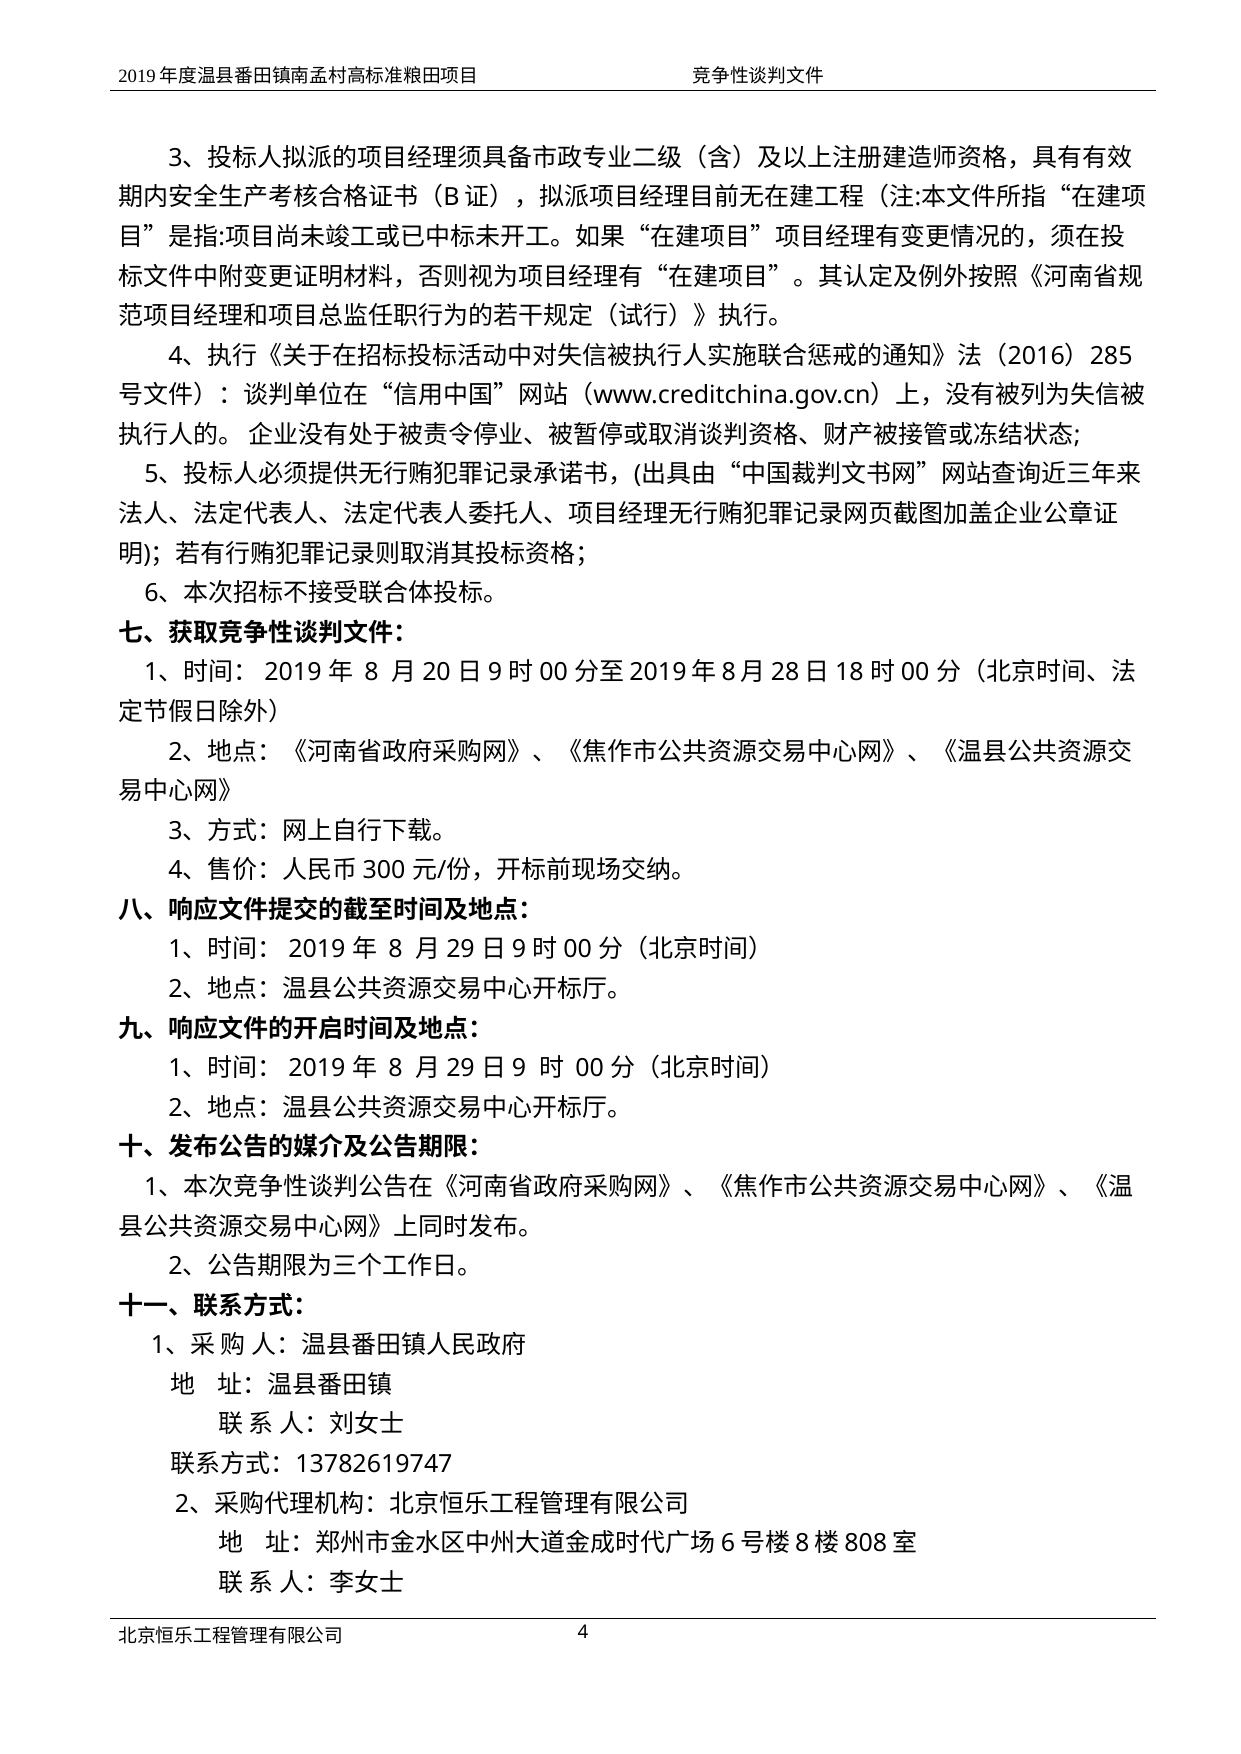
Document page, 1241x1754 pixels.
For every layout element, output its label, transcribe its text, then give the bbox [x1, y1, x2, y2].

text 1、采 购 人：温县番田镇人民政府 [118, 1323, 1147, 1363]
text 地 址：郑州市金水区中州大道金成时代广场6号楼8楼808室 [118, 1521, 1147, 1561]
text 九、响应文件的开启时间及地点： [118, 1006, 1147, 1046]
text 2、公告期限为三个工作日。 [118, 1244, 1147, 1283]
text 七、获取竞争性谈判文件： [118, 611, 1147, 650]
text 2、地点：温县公共资源交易中心开标厅。 [118, 1086, 1147, 1125]
text 八、响应文件提交的截至时间及地点： [118, 888, 1147, 927]
text 联 系 人：李女士 [118, 1561, 1147, 1600]
text 十一、联系方式： [118, 1283, 1147, 1323]
text 1、本次竞争性谈判公告在《河南省政府采购网》、《焦作市公共资源交易中心网》、《温县公共资源交易中心网》上同时发布。 [118, 1165, 1147, 1244]
text 联系方式：13782619747 [118, 1442, 1147, 1481]
text 3、方式：网上自行下载。 [118, 808, 1147, 848]
text 1、时间： 2019 年 8 月 29 日 9 时 00 分（北京时间） [118, 1046, 1147, 1086]
text 2、地点：《河南省政府采购网》、《焦作市公共资源交易中心网》、《温县公共资源交易中心网》 [118, 729, 1147, 808]
text 4、执行《关于在招标投标活动中对失信被执行人实施联合惩戒的通知》法（2016）285号文件）：谈判单位在“信用中国”网站（www.creditchina.gov.cn）上，没有被列为失信被执行人的。 企业没有处于被责令停业、被暂停或取消谈判资格、财产被接管或冻结状态; [118, 333, 1147, 452]
text 1、时间： 2019 年 8 月 29 日 9 时 00 分（北京时间） [118, 927, 1147, 967]
text 2、采购代理机构：北京恒乐工程管理有限公司 [118, 1481, 1147, 1521]
text 十、发布公告的媒介及公告期限： [118, 1125, 1147, 1165]
text 5、投标人必须提供无行贿犯罪记录承诺书，(出具由“中国裁判文书网”网站查询近三年来法人、法定代表人、法定代表人委托人、项目经理无行贿犯罪记录网页截图加盖企业公章证明)；若有行贿犯罪记录则取消其投标资格； [118, 452, 1147, 571]
text 联 系 人：刘女士 [118, 1402, 1147, 1442]
text 3、投标人拟派的项目经理须具备市政专业二级（含）及以上注册建造师资格，具有有效期内安全生产考核合格证书（B证），拟派项目经理目前无在建工程（注:本文件所指“在建项目”是指:项目尚未竣工或已中标未开工。如果“在建项目”项目经理有变更情况的，须在投标文件中附变更证明材料，否则视为项目经理有“在建项目”。其认定及例外按照《河南省规范项目经理和项目总监任职行为的若干规定（试行）》执行。 [118, 136, 1147, 333]
text 1、时间： 2019 年 8 月 20 日 9 时 00 分至2019年8月28日 18 时 00 分（北京时间、法定节假日除外） [118, 650, 1147, 729]
text 2、地点：温县公共资源交易中心开标厅。 [118, 967, 1147, 1006]
text 4、售价：人民币300 元/份，开标前现场交纳。 [118, 848, 1147, 888]
text 地 址：温县番田镇 [118, 1363, 1147, 1402]
text 6、本次招标不接受联合体投标。 [118, 571, 1147, 611]
